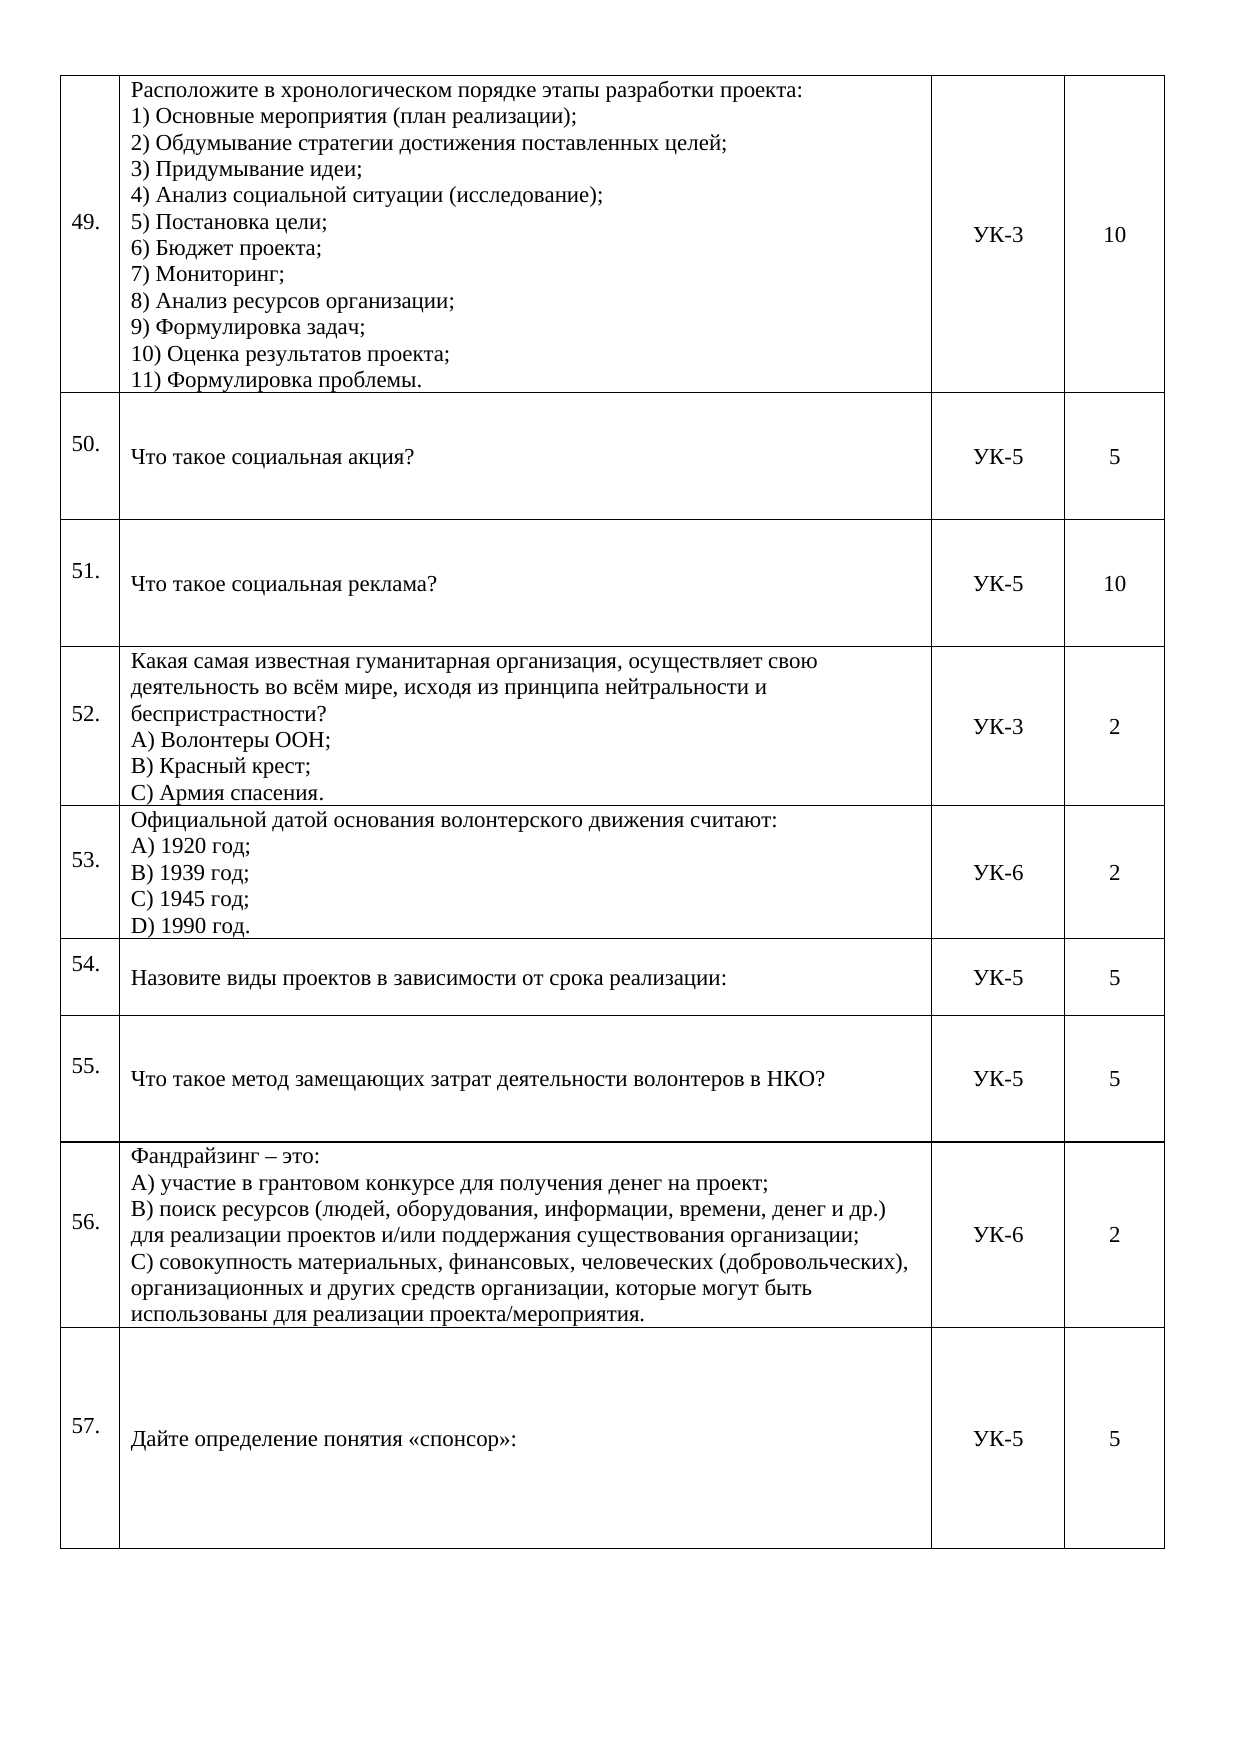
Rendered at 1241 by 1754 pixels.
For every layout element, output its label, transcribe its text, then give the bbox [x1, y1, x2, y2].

table_cell Какая самая известная гуманитарная организация, осуществляет свою деятельность во всём мире, исходя из принципа нейтральности и беспристрастности? A) Волонтеры ООН; B) Красный крест; C) Армия спасения. [120, 647, 931, 805]
table_cell [61, 76, 119, 392]
table_cell УК-6 [932, 806, 1064, 938]
table_cell УК-5 [932, 1328, 1064, 1548]
table_cell [61, 393, 119, 519]
table_cell УК-3 [932, 647, 1064, 805]
table_cell УК-5 [932, 520, 1064, 646]
table_cell Назовите виды проектов в зависимости от срока реализации: [120, 939, 931, 1014]
table_cell 5 [1065, 1328, 1164, 1548]
table_cell [61, 806, 119, 938]
table_cell УК-5 [932, 939, 1064, 1014]
table_cell 10 [1065, 520, 1164, 646]
table_cell [61, 939, 119, 1014]
table_cell Расположите в хронологическом порядке этапы разработки проекта: 1) Основные мероприятия (план реализации); 2) Обдумывание стратегии достижения поставленных целей; 3) Придумывание идеи; 4) Анализ социальной ситуации (исследование); 5) Постановка цели; 6) Бюджет проекта; 7) Мониторинг; 8) Анализ ресурсов организации; 9) Формулировка задач; 10) Оценка результатов проекта; 11) Формулировка проблемы. [120, 76, 931, 392]
table_cell 5 [1065, 393, 1164, 519]
table_cell [61, 647, 119, 805]
table_cell 5 [1065, 1016, 1164, 1141]
table_cell Что такое социальная реклама? [120, 520, 931, 646]
table_cell 10 [1065, 76, 1164, 392]
table_cell Что такое социальная акция? [120, 393, 931, 519]
table_cell Дайте определение понятия «спонсор»: [120, 1328, 931, 1548]
table_cell 5 [1065, 939, 1164, 1014]
table_cell 2 [1065, 806, 1164, 938]
table_cell УК-6 [932, 1143, 1064, 1327]
table_cell 2 [1065, 1143, 1164, 1327]
table_cell УК-5 [932, 393, 1064, 519]
table_cell УК-3 [932, 76, 1064, 392]
table_cell Фандрайзинг – это: A) участие в грантовом конкурсе для получения денег на проект; B) поиск ресурсов (людей, оборудования, информации, времени, денег и др.) для реализации проектов и/или поддержания существования организации; C) совокупность материальных, финансовых, человеческих (добровольческих), организационных и других средств организации, которые могут быть использованы для реализации проекта/мероприятия. [120, 1143, 931, 1327]
table_cell [61, 520, 119, 646]
table_cell УК-5 [932, 1016, 1064, 1141]
table_cell Официальной датой основания волонтерского движения считают: A) 1920 год; B) 1939 год; C) 1945 год; D) 1990 год. [120, 806, 931, 938]
table_cell [61, 1143, 119, 1327]
table_cell 2 [1065, 647, 1164, 805]
table_cell [61, 1016, 119, 1141]
table_cell [61, 1328, 119, 1548]
table_cell Что такое метод замещающих затрат деятельности волонтеров в НКО? [120, 1016, 931, 1141]
